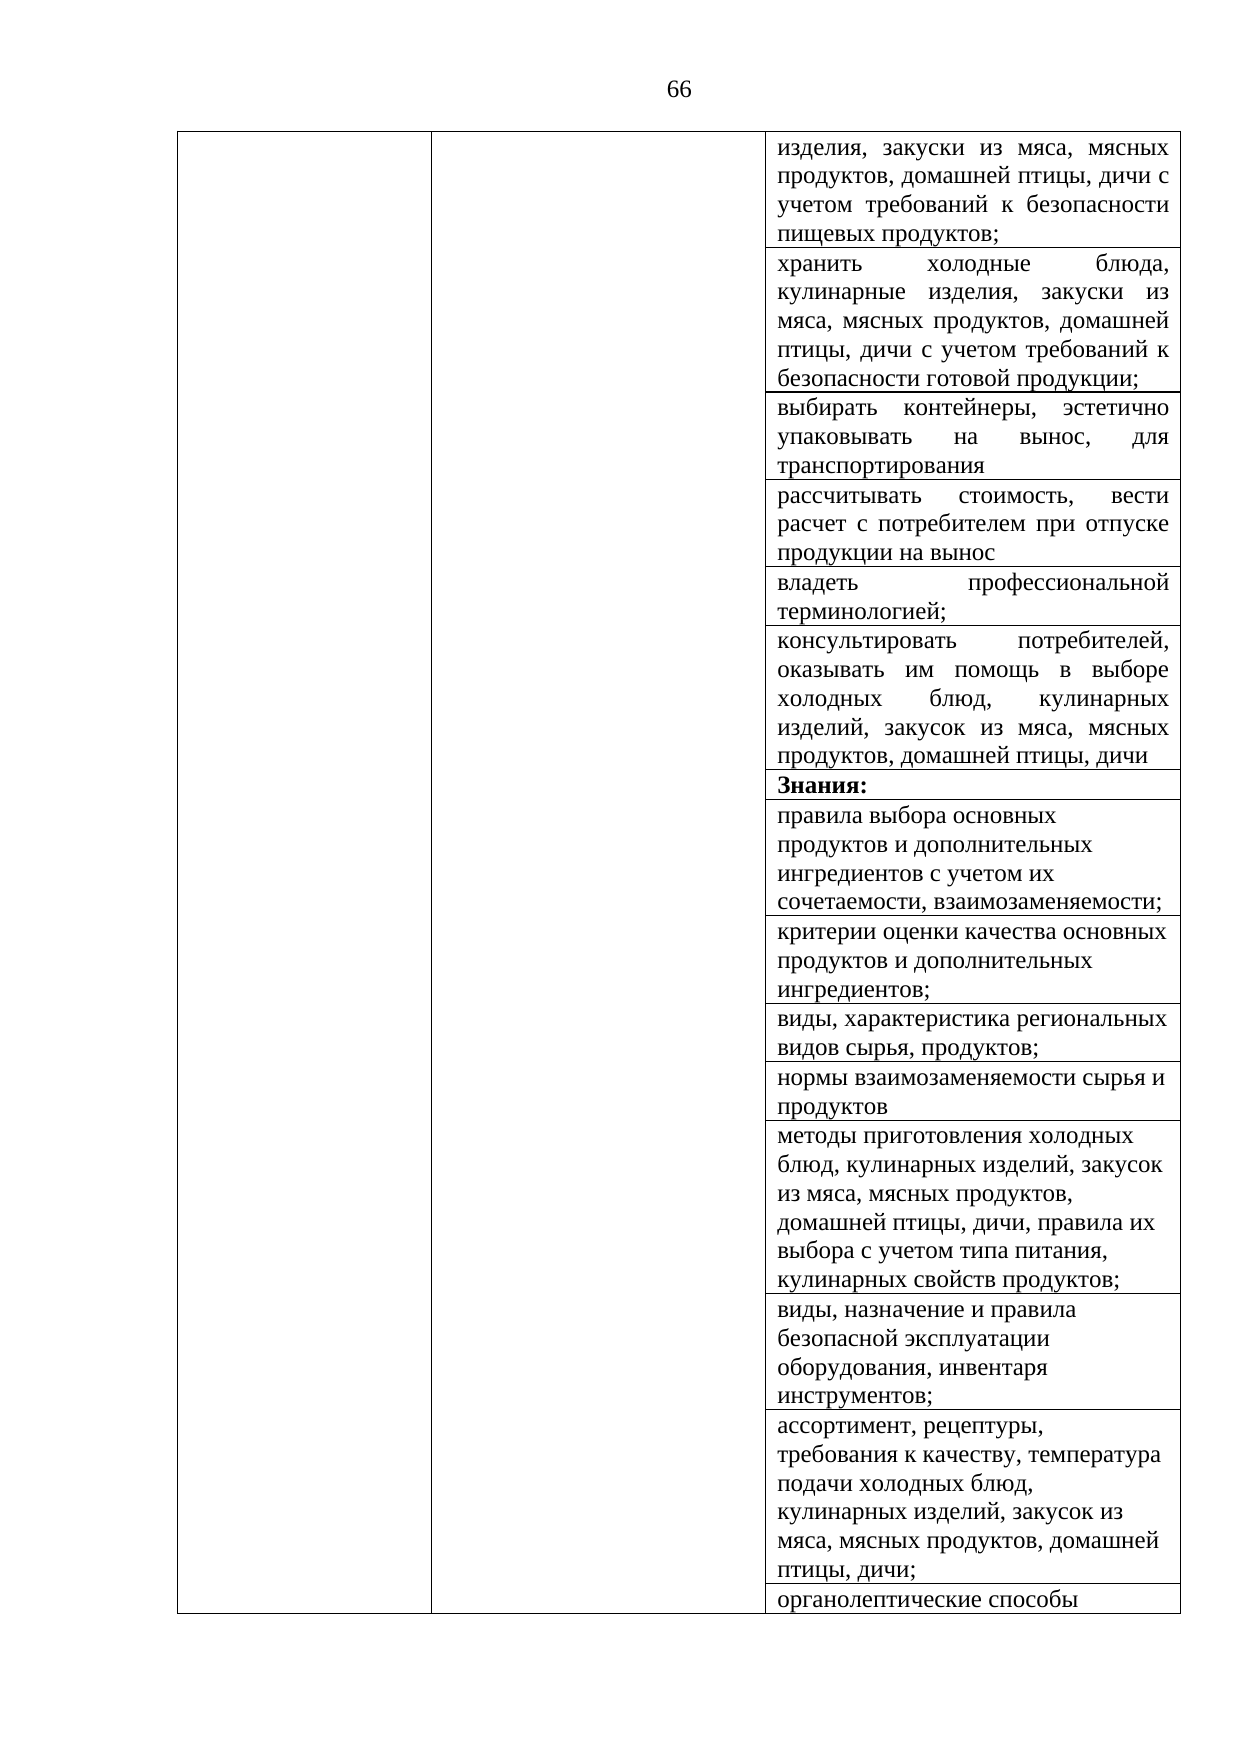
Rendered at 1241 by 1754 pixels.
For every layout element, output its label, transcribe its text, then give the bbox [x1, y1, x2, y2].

table_cell владеть профессиональной терминологией; [766, 567, 1180, 624]
table_cell виды, характеристика региональных видов сырья, продуктов; [766, 1004, 1180, 1061]
table_cell выбирать контейнеры, эстетично упаковывать на вынос, для транспортирования [766, 393, 1180, 479]
table_cell Знания: [766, 770, 1180, 799]
table_cell рассчитывать стоимость, вести расчет с потребителем при отпуске продукции на вынос [766, 480, 1180, 566]
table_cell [766, 1584, 1180, 1612]
table_cell консультировать потребителей, оказывать им помощь в выборе холодных блюд, кулинарных изделий, закусок из мяса, мясных продуктов, домашней птицы, дичи [766, 626, 1180, 769]
table_cell методы приготовления холодных блюд, кулинарных изделий, закусок из мяса, мясных продуктов, домашней птицы, дичи, правила их выбора с учетом типа питания, кулинарных свойств продуктов; [766, 1121, 1180, 1293]
table_cell правила выбора основных продуктов и дополнительных ингредиентов с учетом их сочетаемости, взаимозаменяемости; [766, 800, 1180, 915]
table_cell нормы взаимозаменяемости сырья и продуктов [766, 1062, 1180, 1119]
table_cell критерии оценки качества основных продуктов и дополнительных ингредиентов; [766, 916, 1180, 1002]
table_cell хранить холодные блюда, кулинарные изделия, закуски из мяса, мясных продуктов, домашней птицы, дичи с учетом требований к безопасности готовой продукции; [766, 248, 1180, 391]
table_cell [766, 132, 1180, 247]
table_cell ассортимент, рецептуры, требования к качеству, температура подачи холодных блюд, кулинарных изделий, закусок из мяса, мясных продуктов, домашней птицы, дичи; [766, 1410, 1180, 1583]
table_cell виды, назначение и правила безопасной эксплуатации оборудования, инвентаря инструментов; [766, 1294, 1180, 1409]
